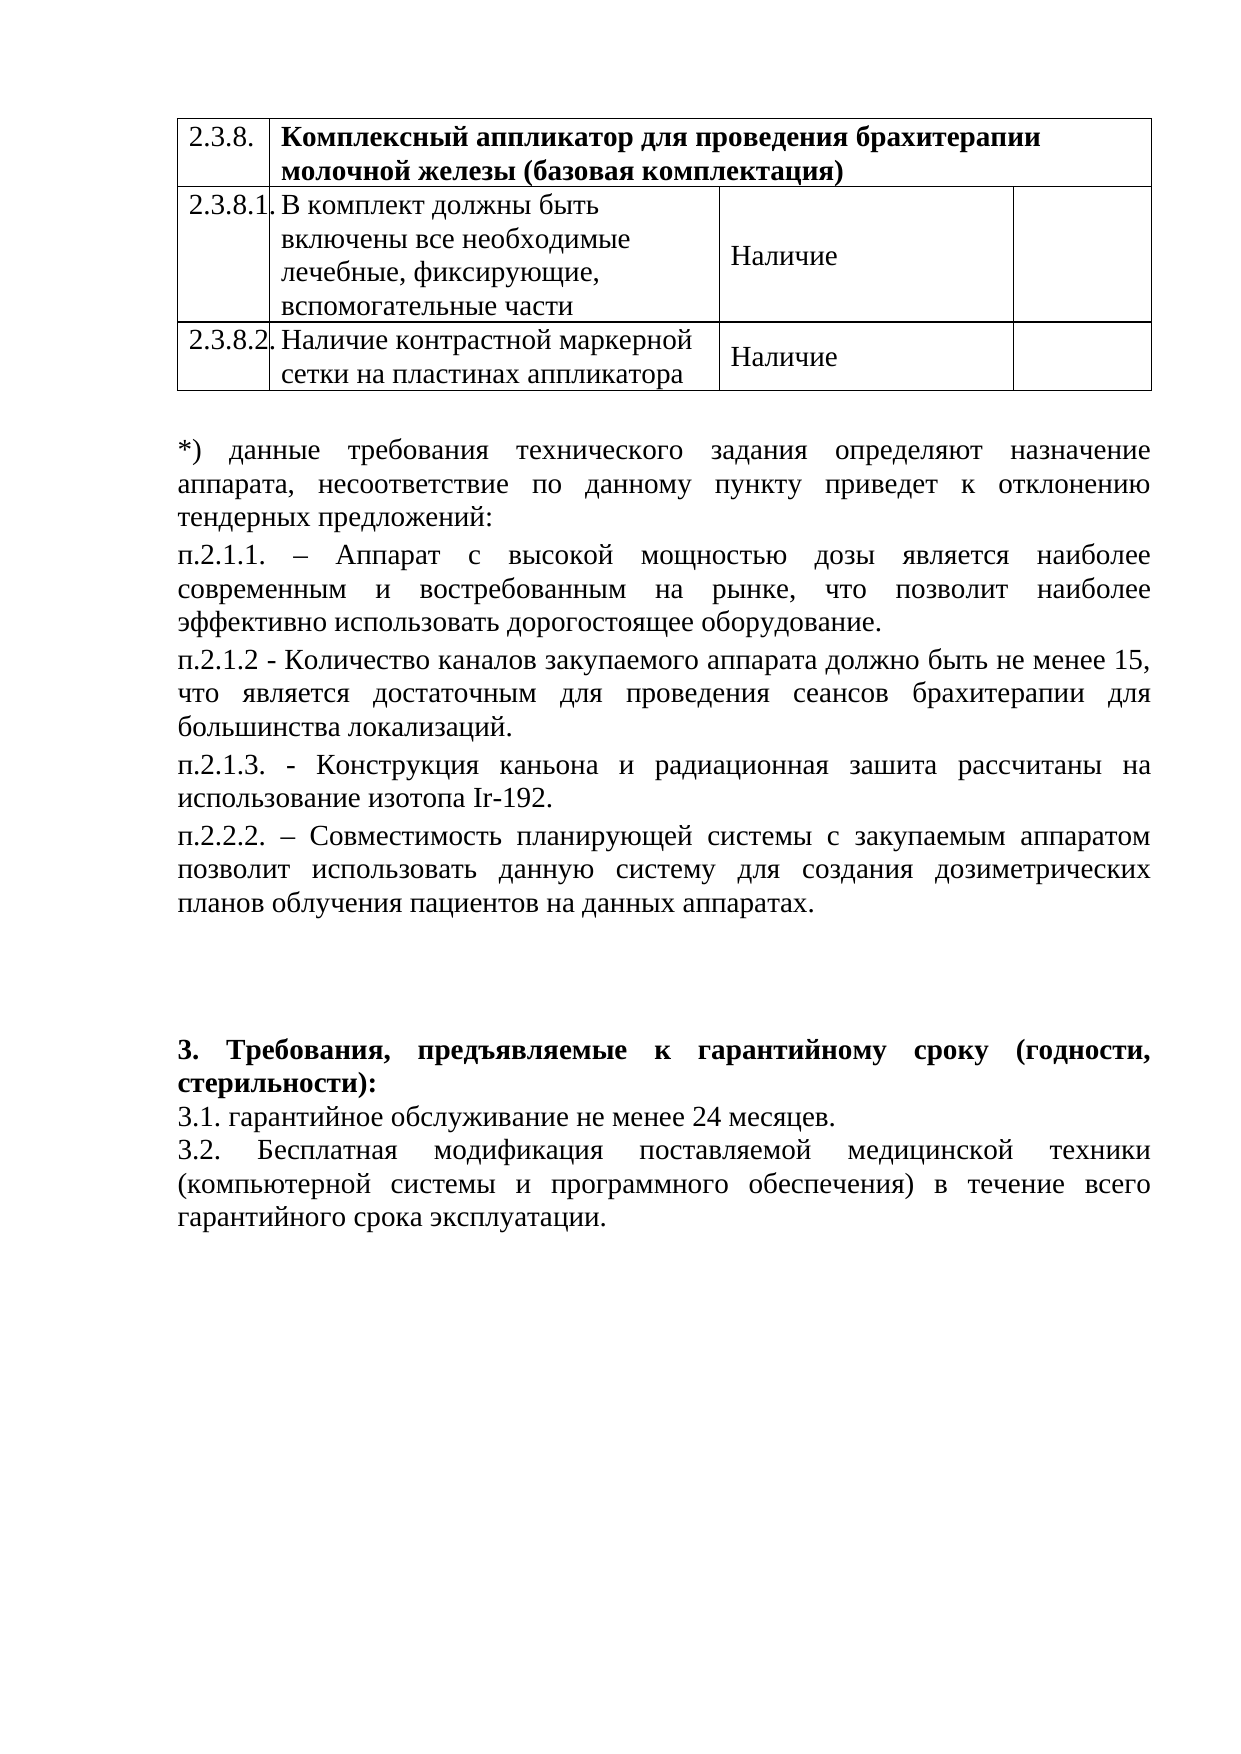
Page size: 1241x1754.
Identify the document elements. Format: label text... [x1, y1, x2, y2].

text п.2.1.1. – Аппарат с высокой мощностью дозы является наиболее современным и востребованным на рынке, что позволит наиболее эффективно использовать дорогостоящее оборудование. [177, 537, 1152, 638]
text 3.2. Бесплатная модификация поставляемой медицинской техники (компьютерной системы и программного обеспечения) в течение всего гарантийного срока эксплуатации. [177, 1132, 1152, 1233]
table_cell [1014, 323, 1151, 389]
table_cell Наличие [720, 187, 1013, 321]
text 3. Требования, предъявляемые к гарантийному сроку (годности, стерильности): [177, 1032, 1152, 1099]
text п.2.2.2. – Совместимость планирующей системы с закупаемым аппаратом позволит использовать данную систему для создания дозиметрических планов облучения пациентов на данных аппаратах. [177, 818, 1152, 919]
table_cell Наличие контрастной маркерной сетки на пластинах аппликатора [270, 323, 719, 389]
text 3.1. гарантийное обслуживание не менее 24 месяцев. [177, 1099, 1152, 1132]
text п.2.1.2 - Количество каналов закупаемого аппарата должно быть не менее 15, что является достаточным для проведения сеансов брахитерапии для большинства локализаций. [177, 642, 1152, 743]
table_cell Комплексный аппликатор для проведения брахитерапии молочной железы (базовая комплектация) [270, 119, 1151, 186]
table_cell [178, 119, 269, 186]
text *) данные требования технического задания определяют назначение аппарата, несоответствие по данному пункту приведет к отклонению тендерных предложений: [177, 432, 1152, 533]
table_cell [1014, 187, 1151, 321]
table_cell В комплект должны быть включены все необходимые лечебные, фиксирующие, вспомогательные части [270, 187, 719, 321]
table_cell [178, 323, 269, 389]
text п.2.1.3. - Конструкция каньона и радиационная зашита рассчитаны на использование изотопа Ir-192. [177, 747, 1152, 814]
table_cell [178, 187, 269, 321]
table_cell Наличие [720, 323, 1013, 389]
